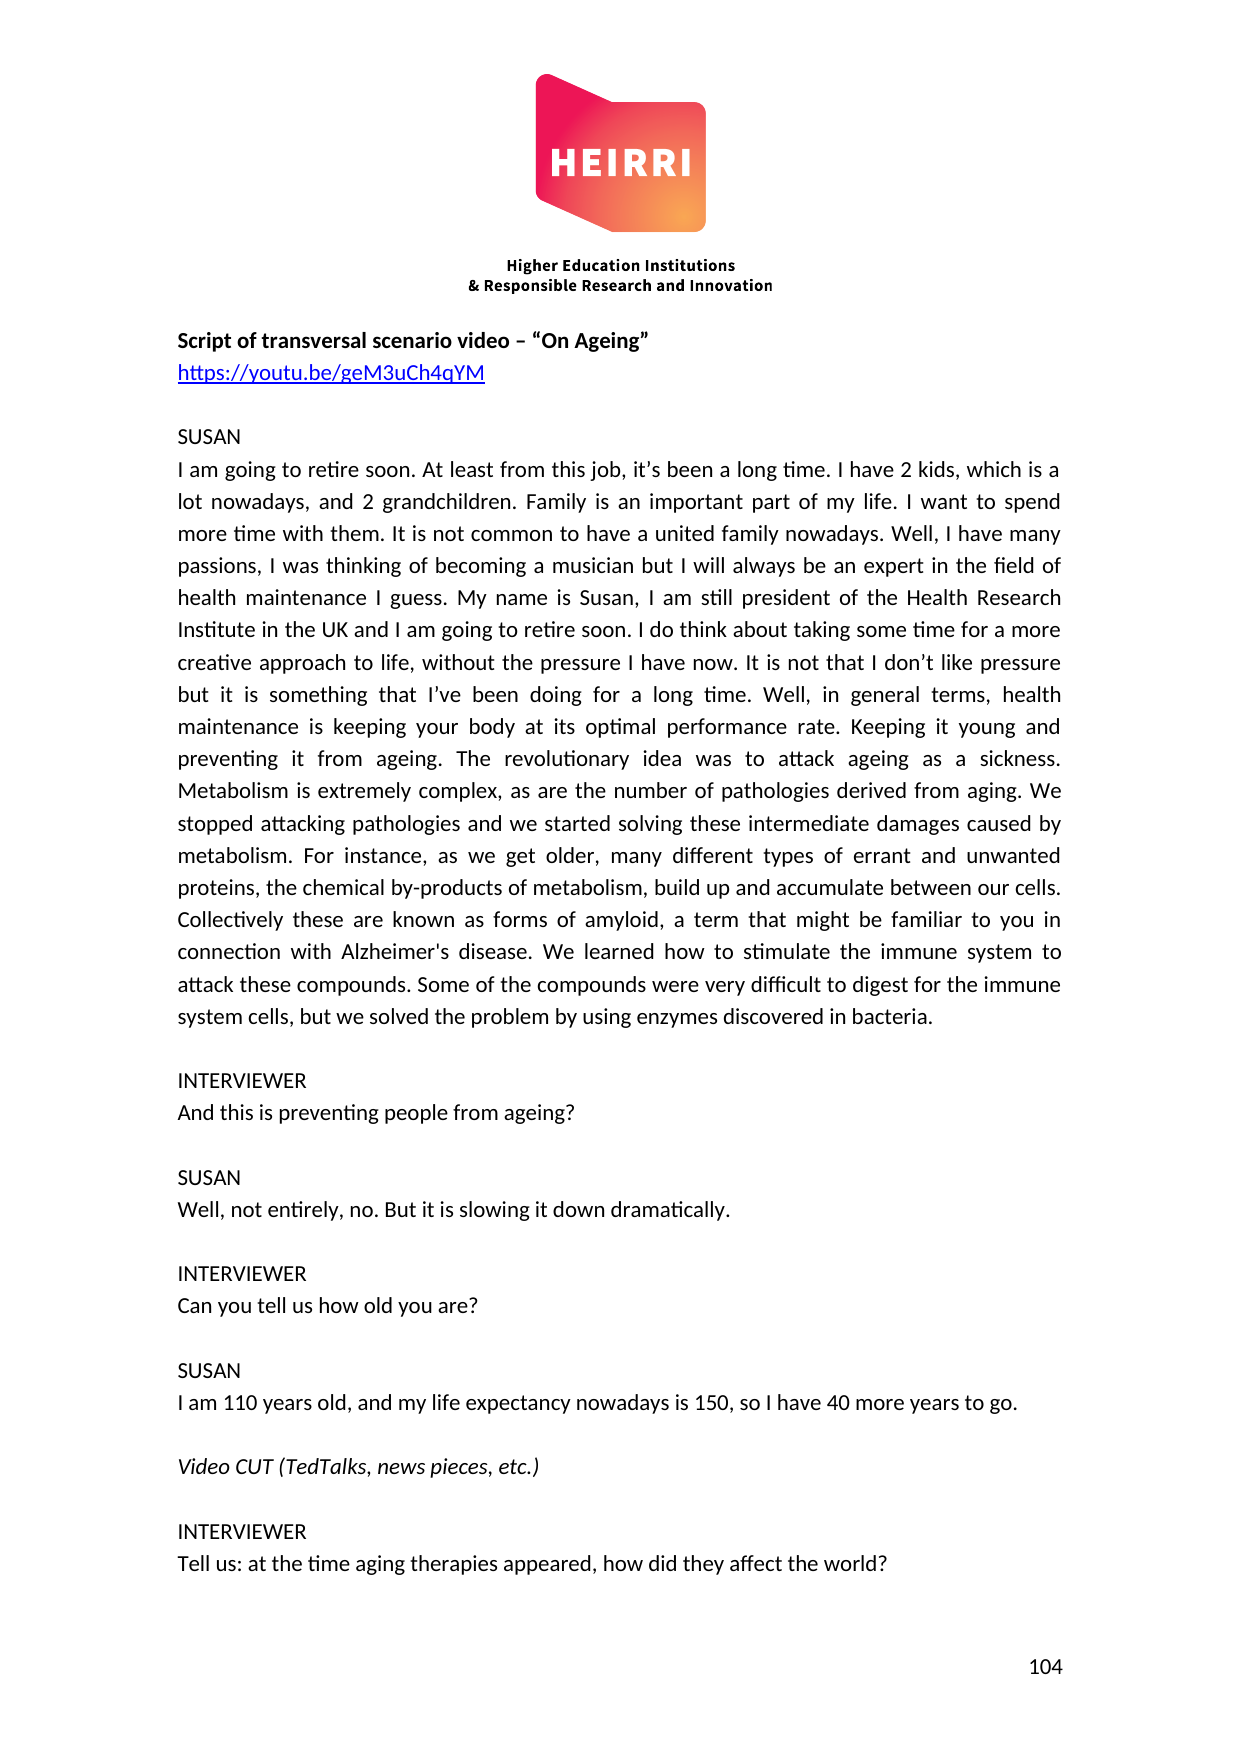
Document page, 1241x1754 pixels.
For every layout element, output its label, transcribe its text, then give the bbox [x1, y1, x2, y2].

text I am 110 years old, and my life expectancy nowadays is 150, so I have 40 more years to go. [177, 1388, 1063, 1416]
text SUSAN [177, 1163, 1063, 1191]
text INTERVIEWER [177, 1259, 1063, 1287]
text Can you tell us how old you are? [177, 1292, 1063, 1319]
text I am going to retire soon. At least from this job, it’s been a long time. I have 2 kids, which is a lot nowadays, and 2 grandchildren. Family is an important part of my life. I want to spend more time with them. It is not common to have a united family nowadays. Well, I have many passions, I was thinking of becoming a musician but I will always be an expert in the field of health maintenance I guess. My name is Susan, I am still president of the Health Research Institute in the UK and I am going to retire soon. I do think about taking some time for a more creative approach to life, without the pressure I have now. It is not that I don’t like pressure but it is something that I’ve been doing for a long time. Well, in general terms, health maintenance is keeping your body at its optimal performance rate. Keeping it young and preventing it from ageing. The revolutionary idea was to attack ageing as a sickness. Metabolism is extremely complex, as are the number of pathologies derived from aging. We stopped attacking pathologies and we started solving these intermediate damages caused by metabolism. For instance, as we get older, many different types of errant and unwanted proteins, the chemical by-products of metabolism, build up and accumulate between our cells. Collectively these are known as forms of amyloid, a term that might be familiar to you in connection with Alzheimer's disease. We learned how to stimulate the immune system to attack these compounds. Some of the compounds were very difficult to digest for the immune system cells, but we solved the problem by using enzymes discovered in bacteria. [177, 455, 1063, 1030]
picture [468, 74, 772, 294]
text Script of transversal scenario video – “On Ageing” [177, 326, 1063, 354]
text INTERVIEWER [177, 1066, 1063, 1094]
text Well, not entirely, no. But it is slowing it down dramatically. [177, 1195, 1063, 1223]
text INTERVIEWER [177, 1517, 1063, 1545]
text https://youtu.be/geM3uCh4qYM [177, 358, 1063, 386]
text Video CUT (TedTalks, news pieces, etc.) [177, 1452, 1063, 1481]
text Tell us: at the time aging therapies appeared, how did they affect the world? [177, 1549, 1063, 1577]
text And this is preventing people from ageing? [177, 1098, 1063, 1126]
text SUSAN [177, 422, 1063, 451]
text SUSAN [177, 1356, 1063, 1384]
